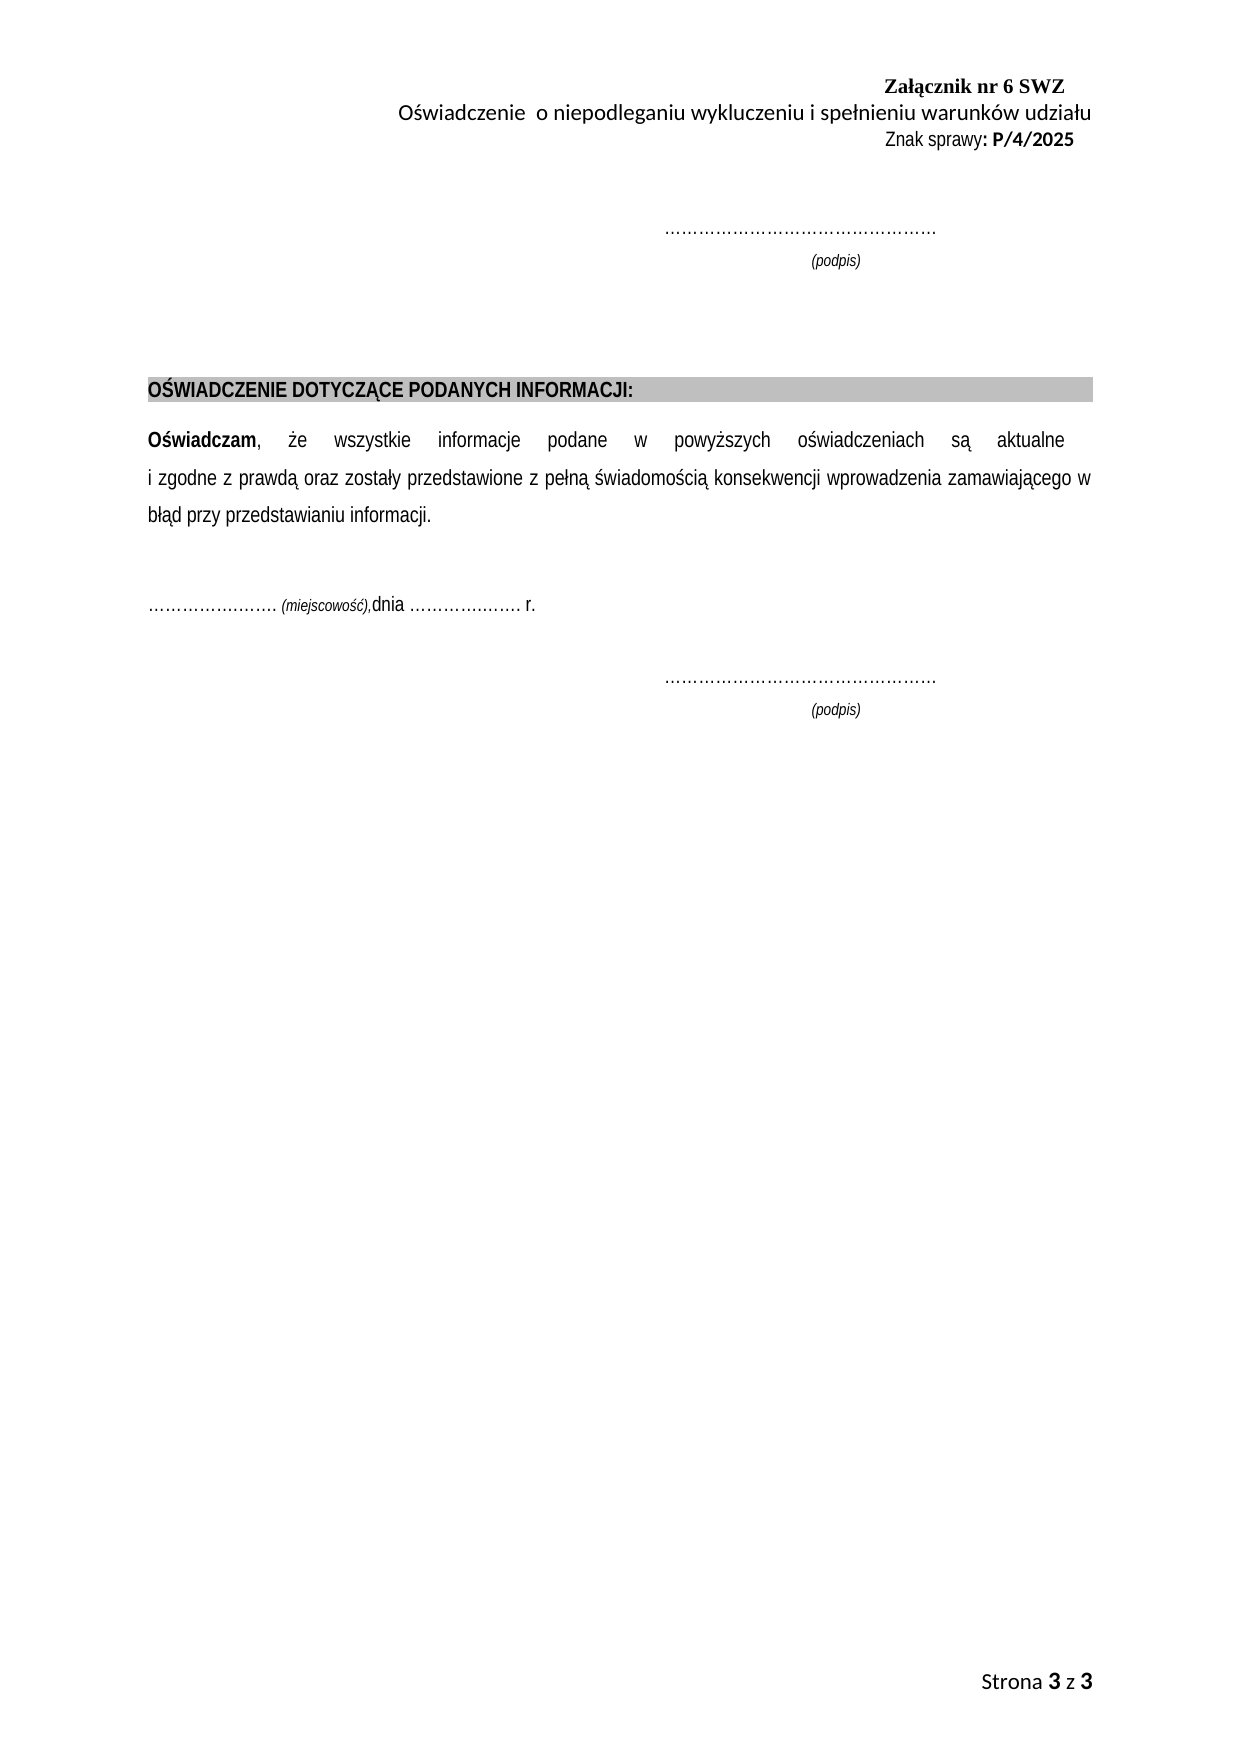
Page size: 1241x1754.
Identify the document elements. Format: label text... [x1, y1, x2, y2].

text OŚWIADCZENIE DOTYCZĄCE PODANYCH INFORMACJI: [148, 377, 1093, 402]
text (podpis) [738, 251, 1093, 270]
text (podpis) [738, 700, 1093, 719]
text ………………………………………… [148, 664, 1093, 688]
text Oświadczam, że wszystkie informacje podane w powyższych oświadczeniach są aktualne i zgodne z prawdą oraz zostały przedstawione z pełną świadomością konsekwencji wprowadzenia zamawiającego w błąd przy przedstawianiu informacji. [148, 427, 1093, 527]
text …………….……. (miejscowość),dnia ………….……. r. [148, 592, 1093, 616]
text ………………………………………… [148, 215, 1093, 239]
